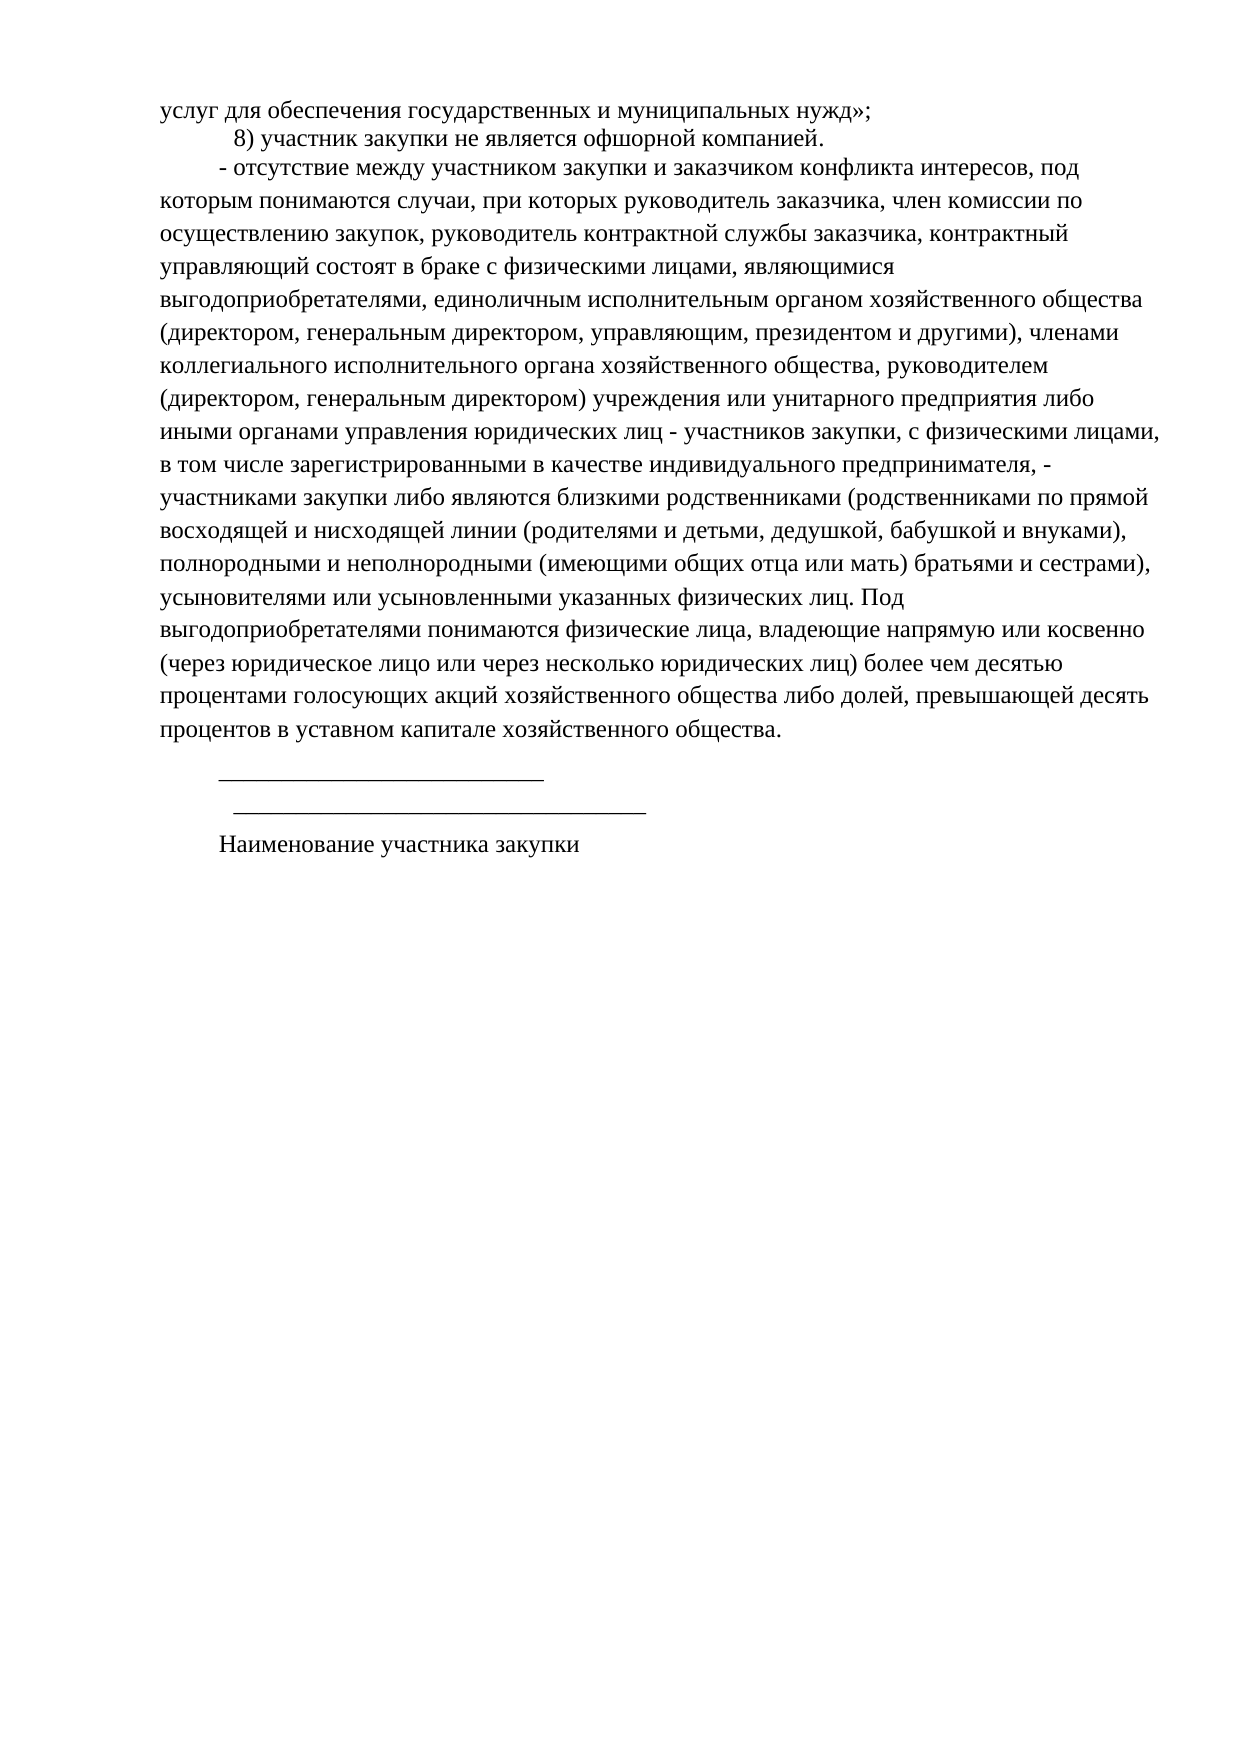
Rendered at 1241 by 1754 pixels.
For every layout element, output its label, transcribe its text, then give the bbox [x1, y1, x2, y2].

text 8) участник закупки не является офшорной компанией. [159, 123, 1165, 152]
text __________________________ _________________________________ [159, 755, 1165, 817]
text - отсутствие между участником закупки и заказчиком конфликта интересов, под которым понимаются случаи, при которых руководитель заказчика, член комиссии по осуществлению закупок, руководитель контрактной службы заказчика, контрактный управляющий состоят в браке с физическими лицами, являющимися выгодоприобретателями, единоличным исполнительным органом хозяйственного общества (директором, генеральным директором, управляющим, президентом и другими), членами коллегиального исполнительного органа хозяйственного общества, руководителем (директором, генеральным директором) учреждения или унитарного предприятия либо иными органами управления юридических лиц - участников закупки, с физическими лицами, в том числе зарегистрированными в качестве индивидуального предпринимателя, - участниками закупки либо являются близкими родственниками (родственниками по прямой восходящей и нисходящей линии (родителями и детьми, дедушкой, бабушкой и внуками), полнородными и неполнородными (имеющими общих отца или мать) братьями и сестрами), усыновителями или усыновленными указанных физических лиц. Под выгодоприобретателями понимаются физические лица, владеющие напрямую или косвенно (через юридическое лицо или через несколько юридических лиц) более чем десятью процентами голосующих акций хозяйственного общества либо долей, превышающей десять процентов в уставном капитале хозяйственного общества. [159, 152, 1165, 742]
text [159, 95, 1165, 123]
text Наименование участника закупки [159, 829, 1165, 858]
